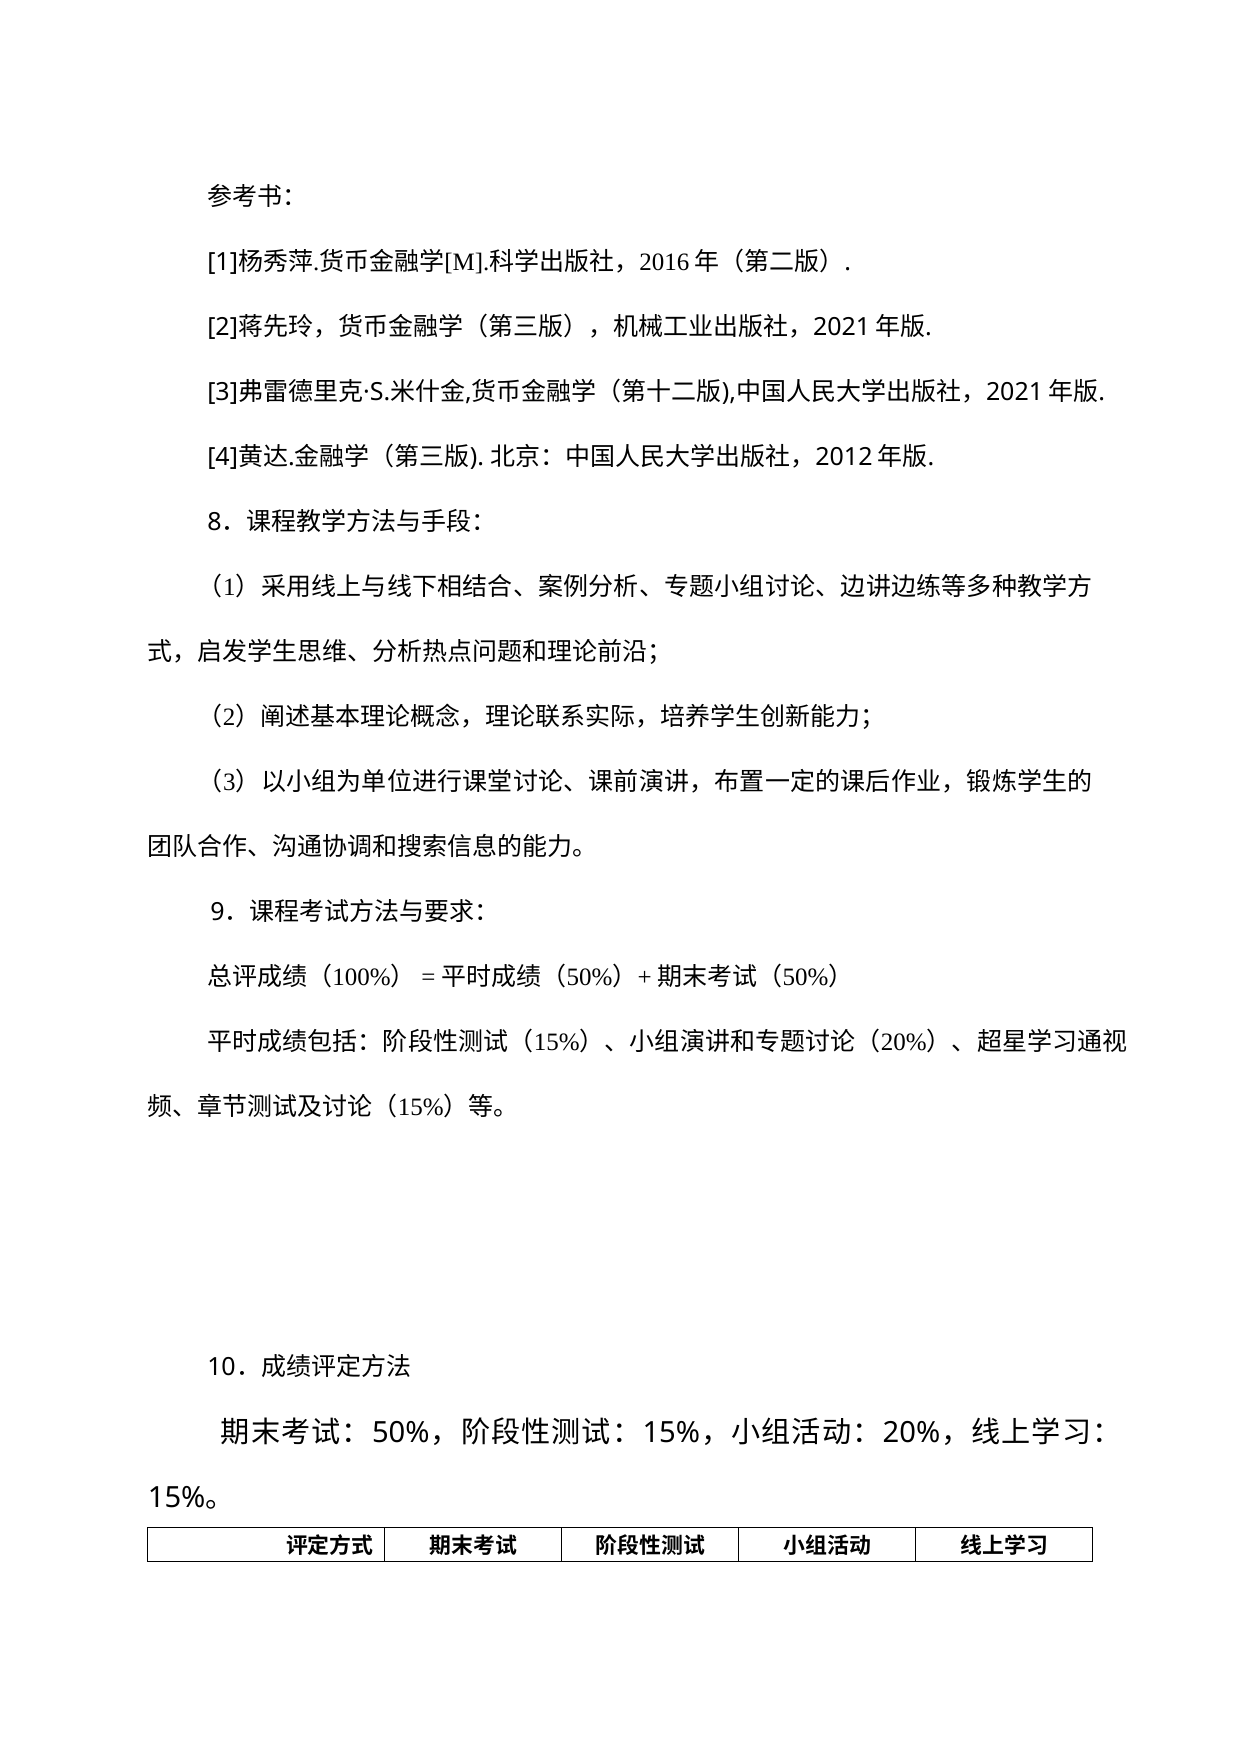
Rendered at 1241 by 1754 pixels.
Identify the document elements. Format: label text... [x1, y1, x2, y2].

text 参考书： [148, 162, 1127, 227]
text [4]黄达.金融学（第三版). 北京：中国人民大学出版社，2012年版. [148, 422, 1127, 487]
text 平时成绩包括：阶段性测试（15%）、小组演讲和专题讨论（20%）、超星学习通视频、章节测试及讨论（15%）等。 [148, 1007, 1127, 1137]
text [1]杨秀萍.货币金融学[M].科学出版社，2016年（第二版）. [148, 227, 1127, 292]
text （1）采用线上与线下相结合、案例分析、专题小组讨论、边讲边练等多种教学方式，启发学生思维、分析热点问题和理论前沿； [148, 552, 1092, 682]
text [3]弗雷德里克·S.米什金,货币金融学（第十二版),中国人民大学出版社，2021年版. [148, 357, 1127, 422]
text 8．课程教学方法与手段： [148, 487, 1127, 552]
table_header 期末考试 占分比例% [385, 1528, 561, 1561]
table_header 阶段性测试 占分比例% [562, 1528, 738, 1561]
text （2）阐述基本理论概念，理论联系实际，培养学生创新能力； [148, 682, 1092, 747]
table_header 小组活动 占分比例% [739, 1528, 915, 1561]
text 9．课程考试方法与要求： [148, 877, 1092, 942]
table_header 线上学习 占分比例% [916, 1528, 1092, 1561]
text 总评成绩（100%） = 平时成绩（50%）+ 期末考试（50%） [148, 942, 1127, 1007]
text 期末考试：50%，阶段性测试：15%，小组活动：20%，线上学习：15%。 [148, 1397, 1092, 1527]
text 10．成绩评定方法 [148, 1332, 1127, 1397]
text [2]蒋先玲，货币金融学（第三版），机械工业出版社，2021年版. [148, 292, 1127, 357]
table_header 评定方式 课程目标 [148, 1528, 384, 1561]
text （3）以小组为单位进行课堂讨论、课前演讲，布置一定的课后作业，锻炼学生的团队合作、沟通协调和搜索信息的能力。 [148, 747, 1092, 877]
